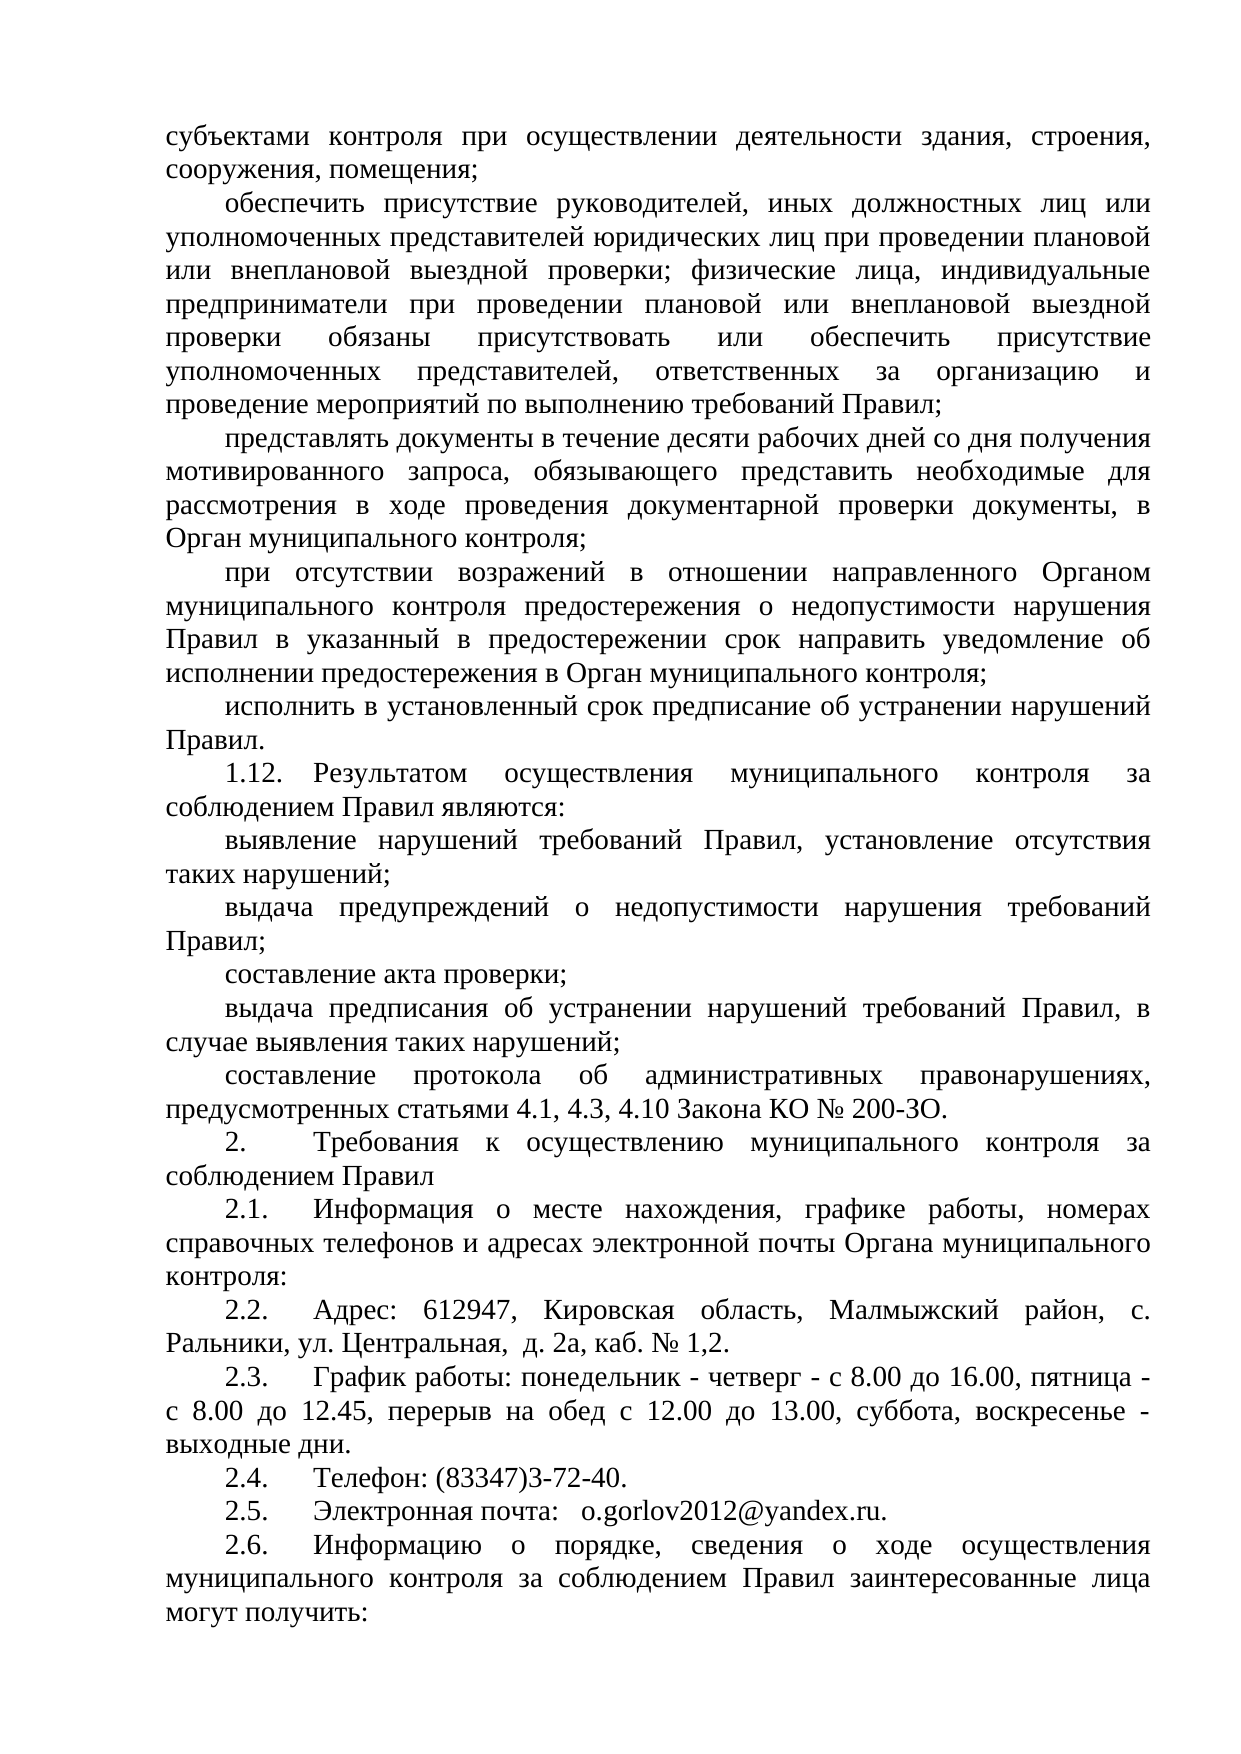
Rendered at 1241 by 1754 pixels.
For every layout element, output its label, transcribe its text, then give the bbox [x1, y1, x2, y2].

text при отсутствии возражений в отношении направленного Органом муниципального контроля предостережения о недопустимости нарушения Правил в указанный в предостережении срок направить уведомление об исполнении предостережения в Орган муниципального контроля; [165, 554, 1152, 688]
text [165, 118, 1152, 185]
text 2.2. Адрес: 612947, Кировская область, Малмыжский район, с. Ральники, ул. Центральная, д. 2а, каб. № 1,2. [165, 1292, 1152, 1359]
text выдача предписания об устранении нарушений требований Правил, в случае выявления таких нарушений; [165, 990, 1152, 1057]
text 2.6. Информацию о порядке, сведения о ходе осуществления муниципального контроля за соблюдением Правил заинтересованные лица могут получить: [165, 1527, 1152, 1627]
text выявление нарушений требований Правил, установление отсутствия таких нарушений; [165, 822, 1152, 889]
text представлять документы в течение десяти рабочих дней со дня получения мотивированного запроса, обязывающего представить необходимые для рассмотрения в ходе проведения документарной проверки документы, в Орган муниципального контроля; [165, 420, 1152, 554]
text 2.1. Информация о месте нахождения, графике работы, номерах справочных телефонов и адресах электронной почты Органа муниципального контроля: [165, 1191, 1152, 1292]
text составление акта проверки; [165, 957, 1152, 990]
text 2.5. Электронная почта: o.gorlov2012@yandex.ru. [165, 1493, 1152, 1527]
text 2.4. Телефон: (83347)3-72-40. [165, 1460, 1152, 1493]
text 2.3. График работы: понедельник - четверг - с 8.00 до 16.00, пятница - с 8.00 до 12.45, перерыв на обед с 12.00 до 13.00, суббота, воскресенье - выходные дни. [165, 1359, 1152, 1460]
text 1.12. Результатом осуществления муниципального контроля за соблюдением Правил являются: [165, 755, 1152, 822]
text составление протокола об административных правонарушениях, предусмотренных статьями 4.1, 4.3, 4.10 Закона КО № 200-ЗО. [165, 1057, 1152, 1124]
text выдача предупреждений о недопустимости нарушения требований Правил; [165, 889, 1152, 957]
text исполнить в установленный срок предписание об устранении нарушений Правил. [165, 688, 1152, 755]
text обеспечить присутствие руководителей, иных должностных лиц или уполномоченных представителей юридических лиц при проведении плановой или внеплановой выездной проверки; физические лица, индивидуальные предприниматели при проведении плановой или внеплановой выездной проверки обязаны присутствовать или обеспечить присутствие уполномоченных представителей, ответственных за организацию и проведение мероприятий по выполнению требований Правил; [165, 185, 1152, 420]
text 2. Требования к осуществлению муниципального контроля за соблюдением Правил [165, 1124, 1152, 1191]
